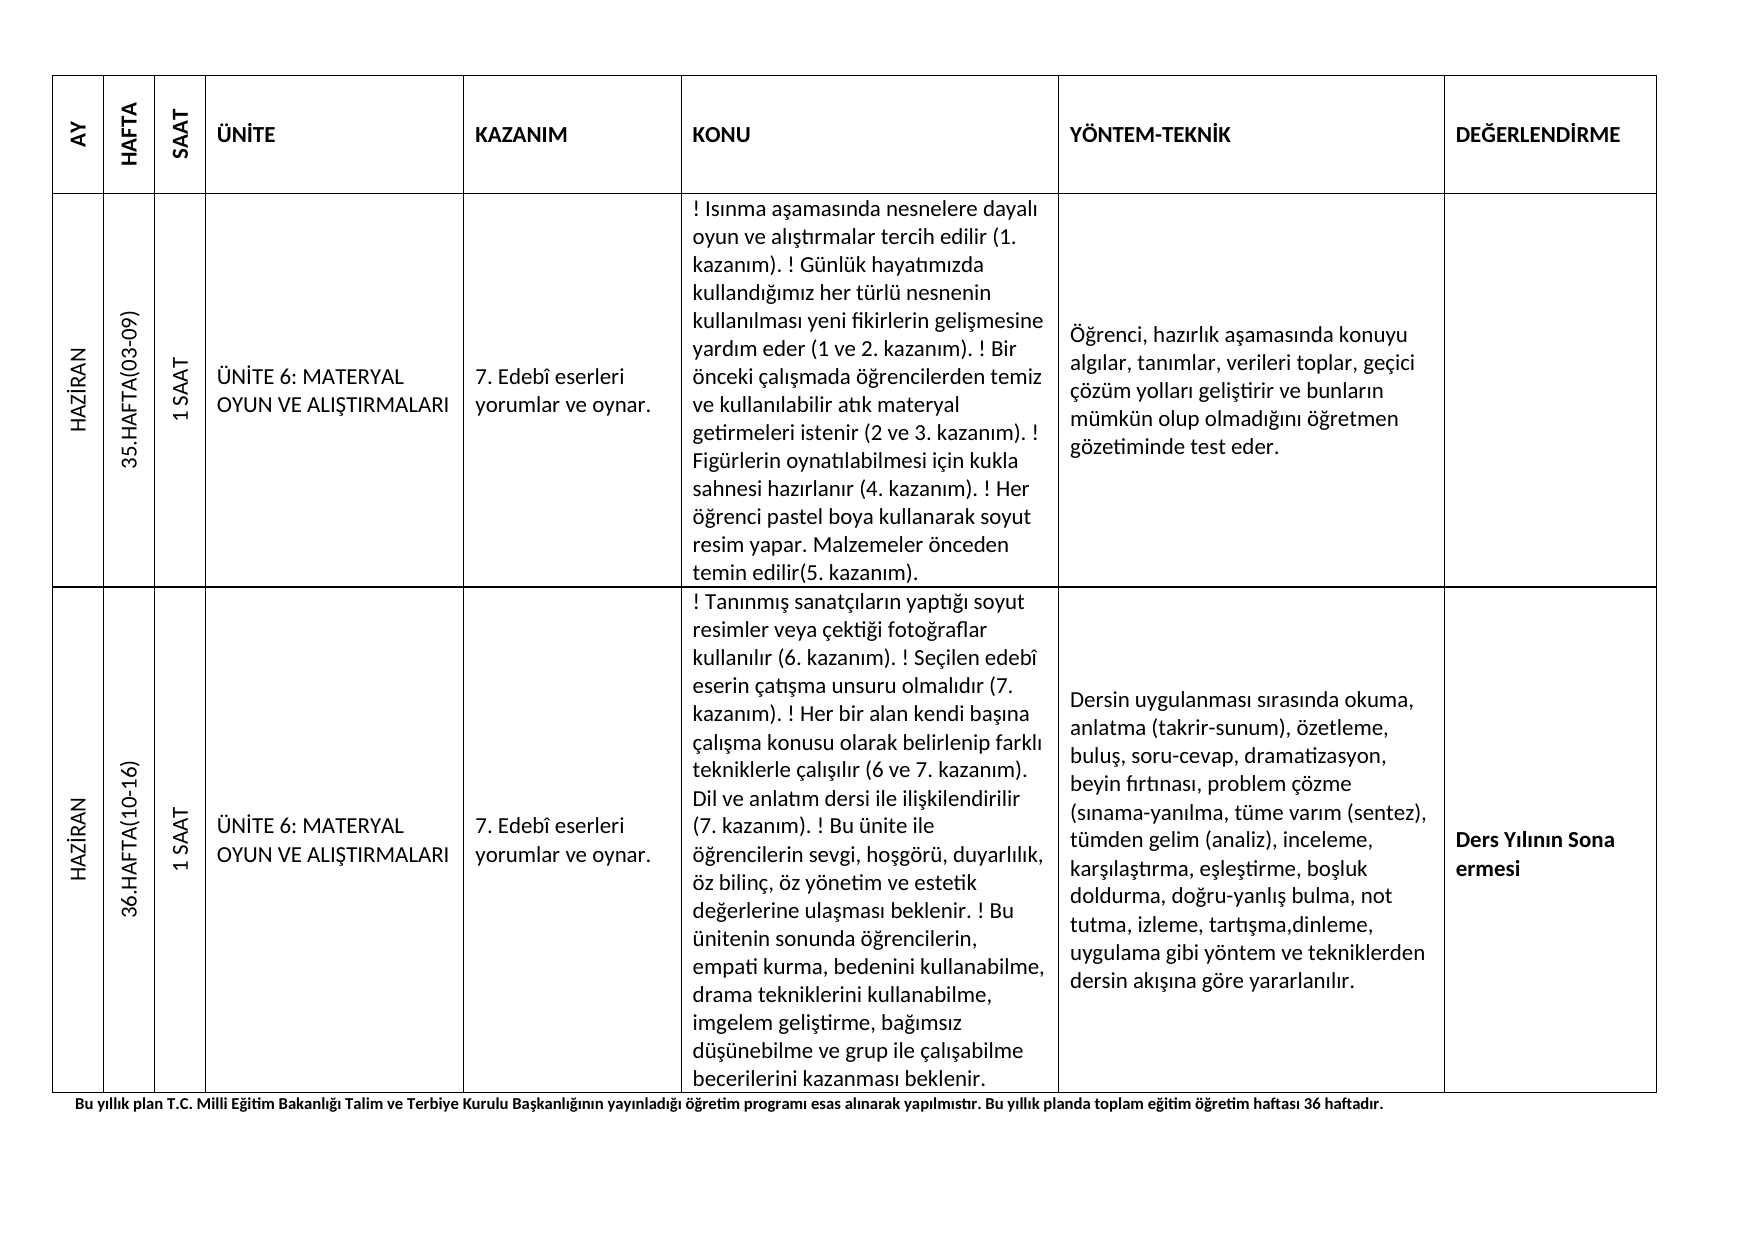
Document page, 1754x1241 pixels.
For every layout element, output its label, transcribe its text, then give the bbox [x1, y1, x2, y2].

table_header KONU [682, 76, 1058, 193]
table_cell 1 SAAT [155, 588, 205, 1092]
table_cell 35.HAFTA(03-09) [104, 194, 154, 586]
table_cell Dersin uygulanması sırasında okuma, anlatma (takrir-sunum), özetleme, buluş, soru-cevap, dramatizasyon, beyin fırtınası, problem çözme (sınama-yanılma, tüme varım (sentez), tümden gelim (analiz), inceleme, karşılaştırma, eşleştirme, boşluk doldurma, doğru-yanlış bulma, not tutma, izleme, tartışma,dinleme, uygulama gibi yöntem ve tekniklerden dersin akışına göre yararlanılır. [1059, 588, 1444, 1092]
table_header AY [53, 76, 103, 193]
table_cell 36.HAFTA(10-16) [104, 588, 154, 1092]
table_cell 7. Edebî eserleri yorumlar ve oynar. [464, 588, 681, 1092]
table_cell ! Isınma aşamasında nesnelere dayalı oyun ve alıştırmalar tercih edilir (1. kazanım). ! Günlük hayatımızda kullandığımız her türlü nesnenin kullanılması yeni fikirlerin gelişmesine yardım eder (1 ve 2. kazanım). ! Bir önceki çalışmada öğrencilerden temiz ve kullanılabilir atık materyal getirmeleri istenir (2 ve 3. kazanım). ! Figürlerin oynatılabilmesi için kukla sahnesi hazırlanır (4. kazanım). ! Her öğrenci pastel boya kullanarak soyut resim yapar. Malzemeler önceden temin edilir(5. kazanım). [682, 194, 1058, 586]
table_cell 7. Edebî eserleri yorumlar ve oynar. [464, 194, 681, 586]
table_header DEĞERLENDİRME [1445, 76, 1656, 193]
table_header SAAT [155, 76, 205, 193]
table_header YÖNTEM-TEKNİK [1059, 76, 1444, 193]
table_cell ÜNİTE 6: MATERYAL OYUN VE ALIŞTIRMALARI [206, 588, 463, 1092]
table_header ÜNİTE [206, 76, 463, 193]
table_cell Ders Yılının Sona ermesi [1445, 588, 1656, 1092]
table_cell ÜNİTE 6: MATERYAL OYUN VE ALIŞTIRMALARI [206, 194, 463, 586]
table_header KAZANIM [464, 76, 681, 193]
table_cell 1 SAAT [155, 194, 205, 586]
table_cell [1445, 194, 1656, 586]
table_cell Öğrenci, hazırlık aşamasında konuyu algılar, tanımlar, verileri toplar, geçici çözüm yolları geliştirir ve bunların mümkün olup olmadığını öğretmen gözetiminde test eder. [1059, 194, 1444, 586]
table_cell HAZİRAN [53, 194, 103, 586]
text Bu yıllık plan T.C. Milli Eğitim Bakanlığı Talim ve Terbiye Kurulu Başkanlığının yayınladığı öğretim programı esas alınarak yapılmıstır. Bu yıllık planda toplam eğitim öğretim haftası 36 haftadır. [75, 1093, 1679, 1113]
table_cell HAZİRAN [53, 588, 103, 1092]
table_header HAFTA [104, 76, 154, 193]
table_cell ! Tanınmış sanatçıların yaptığı soyut resimler veya çektiği fotoğraflar kullanılır (6. kazanım). ! Seçilen edebî eserin çatışma unsuru olmalıdır (7. kazanım). ! Her bir alan kendi başına çalışma konusu olarak belirlenip farklı tekniklerle çalışılır (6 ve 7. kazanım). Dil ve anlatım dersi ile ilişkilendirilir (7. kazanım). ! Bu ünite ile öğrencilerin sevgi, hoşgörü, duyarlılık, öz bilinç, öz yönetim ve estetik değerlerine ulaşması beklenir. ! Bu ünitenin sonunda öğrencilerin, empati kurma, bedenini kullanabilme, drama tekniklerini kullanabilme, imgelem geliştirme, bağımsız düşünebilme ve grup ile çalışabilme becerilerini kazanması beklenir. [682, 588, 1058, 1092]
